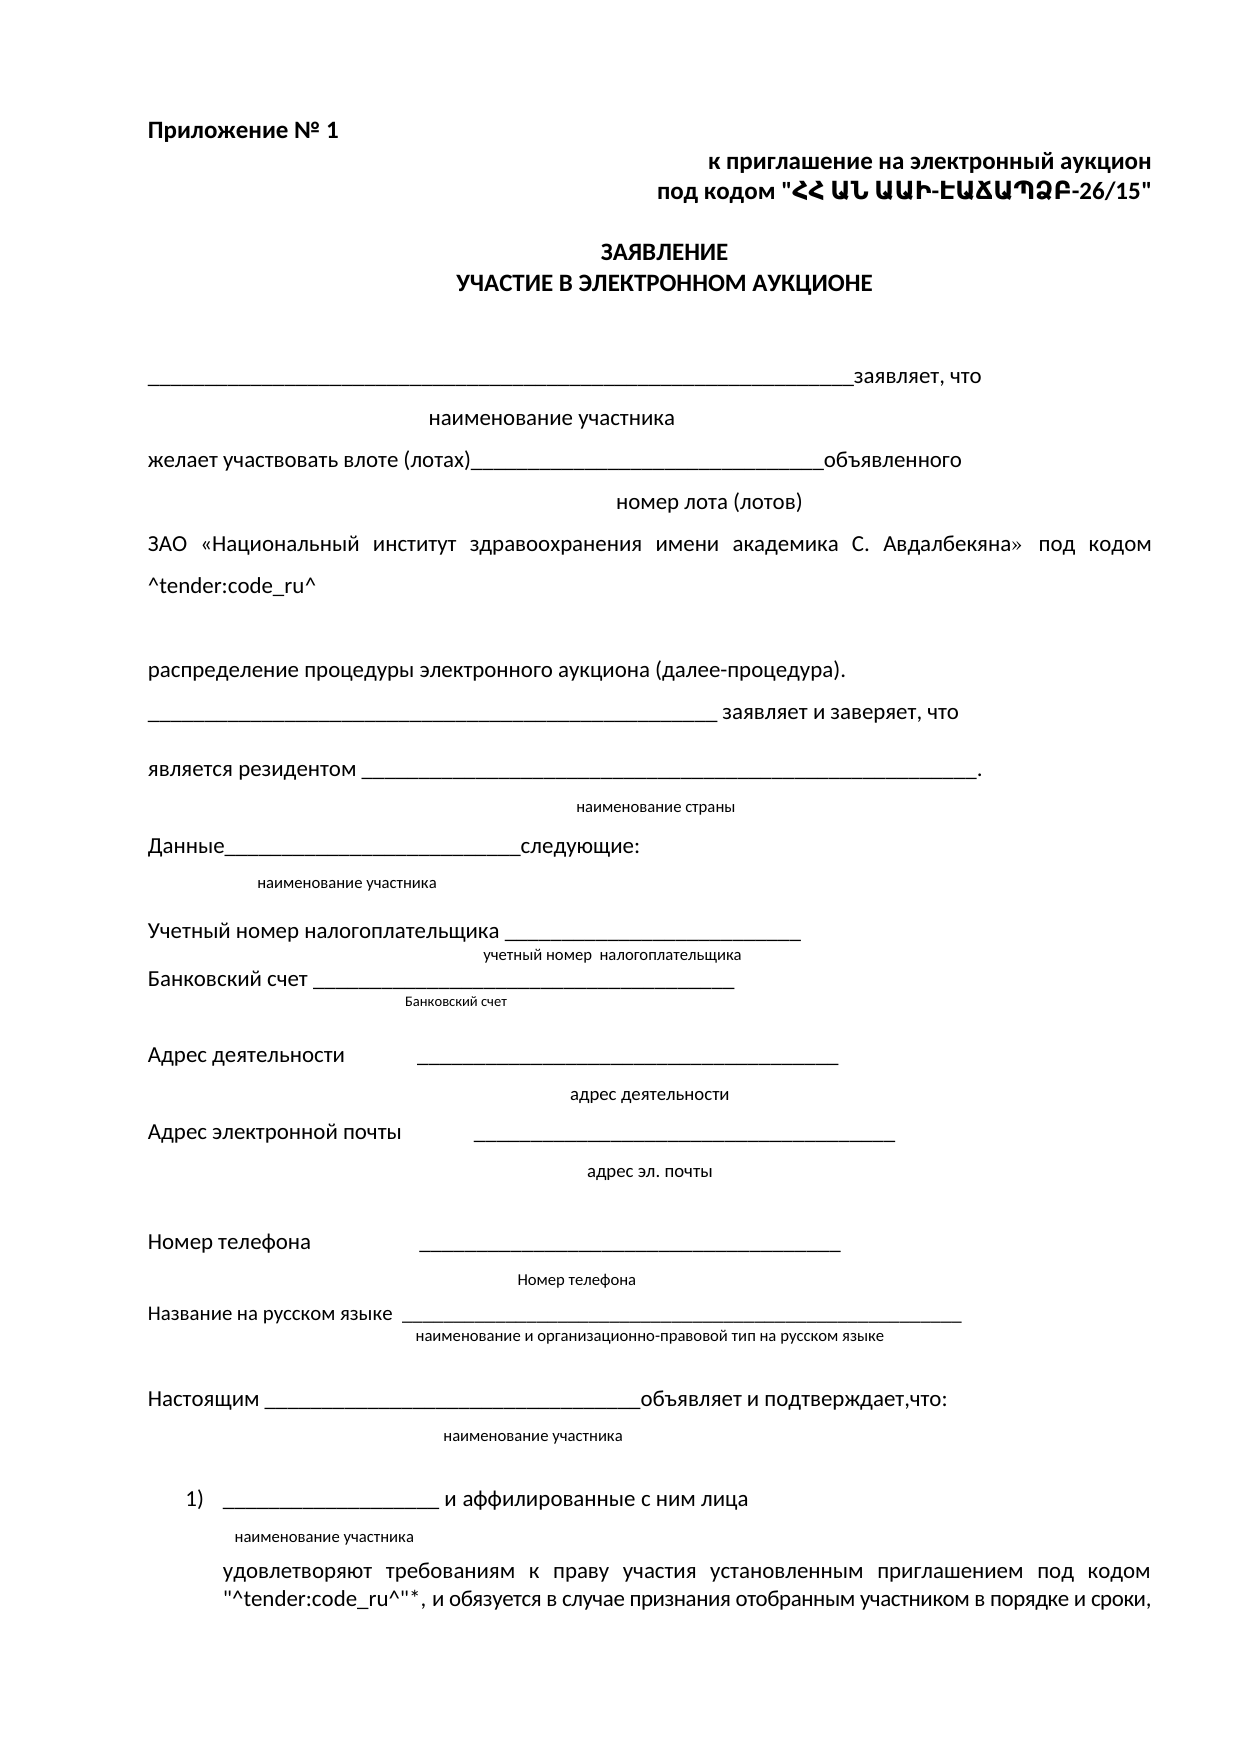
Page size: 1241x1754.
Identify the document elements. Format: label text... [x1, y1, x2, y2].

text наименование страны [576, 797, 1152, 817]
text наименование и организационно-правовой тип на русском языке [148, 1325, 1152, 1346]
text желает участвовать влоте (лотах)_______________________________объявленного [148, 445, 1152, 473]
text ЗАО «Национальный институт здравоохранения имени академика С. Авдалбекяна под кодом ^tender:code_ru^ [148, 529, 1152, 599]
text 2.4 На этапе аукциона участник представляет сниженные ценовые предложения в порядке, установленном пунктом 2.2 части 2 настоящего приглашения, без необходимости загрузки новых документов в систему. Приложение № 1 [148, 86, 1152, 145]
text адрес эл. почты [148, 1159, 1152, 1182]
text наименование участника [148, 873, 1152, 893]
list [223, 1556, 1152, 1612]
text Адрес электронной почты _____________________________________ [148, 1117, 1152, 1145]
list ___________________ и аффилированные с ним лица [185, 1484, 1152, 1512]
text Название на русском языке ______________________________________________________ [148, 1300, 1152, 1325]
text Настоящим _________________________________объявляет и подтверждает,что: [148, 1384, 1152, 1412]
text к приглашение на электронный аукцион [177, 145, 1152, 176]
text Номер телефона _____________________________________ [148, 1227, 1152, 1256]
text является резидентом ______________________________________________________. [148, 754, 1152, 783]
text Номер телефона [517, 1269, 1152, 1290]
text Банковский счет _____________________________________ [148, 964, 1152, 992]
text УЧАСТИЕ В ЭЛЕКТРОННОМ АУКЦИОНЕ [177, 267, 1152, 298]
text ______________________________________________________________заявляет, что [148, 361, 1152, 389]
text ЗАЯВЛЕНИЕ [177, 237, 1152, 267]
text учетный номер налогоплательщика [148, 944, 1152, 964]
text Данные__________________________следующие: [148, 831, 1152, 859]
text Адрес деятельности _____________________________________ [148, 1040, 1152, 1068]
text __________________________________________________ заявляет и заверяет, что [148, 697, 1152, 725]
text наименование участника [443, 1426, 1152, 1446]
text распределение процедуры электронного аукциона (далее-процедура). [148, 655, 1152, 683]
text Банковский счет [148, 992, 1152, 1010]
text адрес деятельности [148, 1082, 1152, 1105]
text номер лота (лотов) [606, 487, 1152, 515]
text под кодом "ՀՀ ԱՆ ԱԱԻ-ԷԱՃԱՊՁԲ-26/15" [177, 176, 1152, 206]
text Учетный номер налогоплательщика __________________________ [148, 916, 1152, 944]
text наименование участника [148, 1526, 1152, 1546]
text наименование участника [428, 403, 1152, 431]
